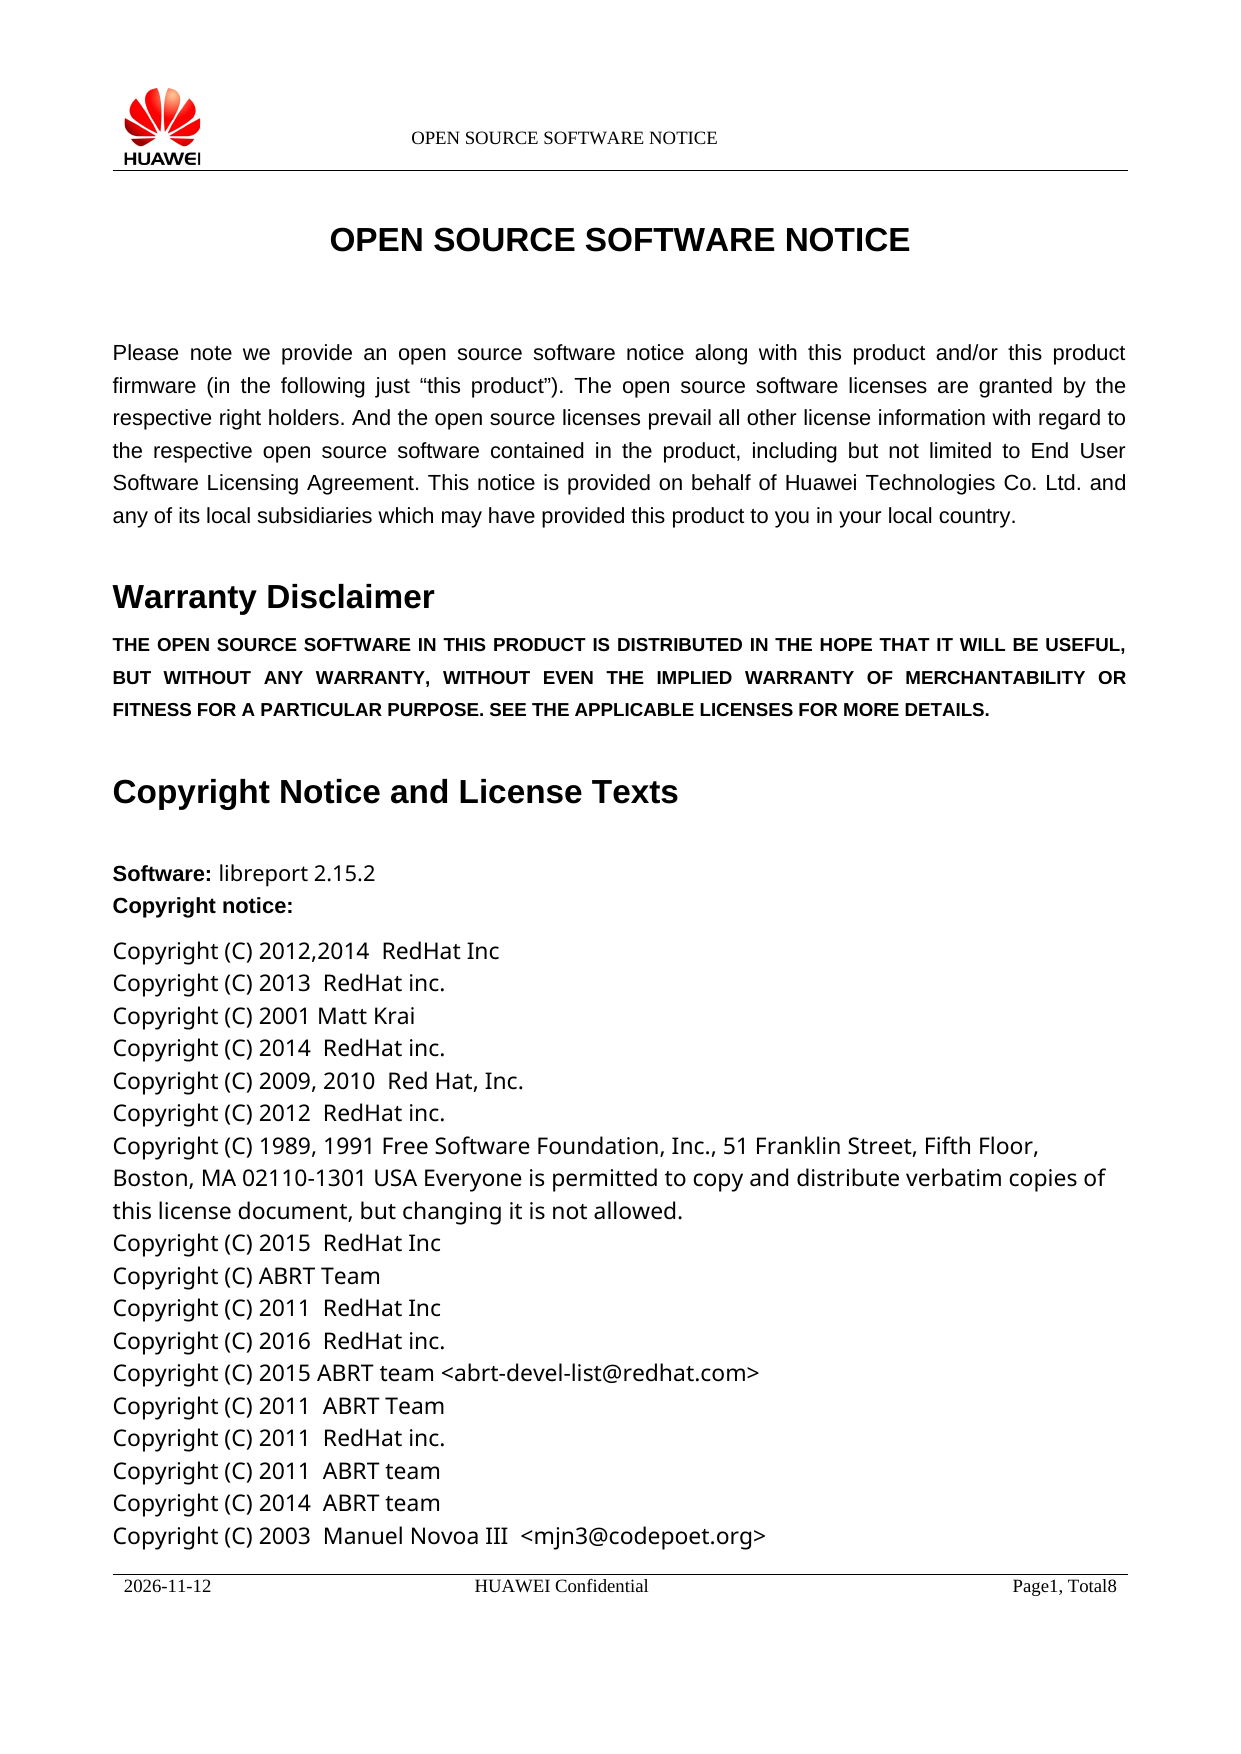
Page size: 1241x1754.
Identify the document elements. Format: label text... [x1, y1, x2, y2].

text Please note we provide an open source software notice along with this product and/or this product firmware (in the following just “this product”). The open source software licenses are granted by the respective right holders. And the open source licenses prevail all other license information with regard to the respective open source software contained in the product, including but not limited to End User Software Licensing Agreement. This notice is provided on behalf of Huawei Technologies Co. Ltd. and any of its local subsidiaries which may have provided this product to you in your local country. [112, 336, 1128, 531]
text OPEN SOURCE SOFTWARE NOTICE [112, 206, 1128, 271]
title Software: libreport 2.15.2 [112, 856, 1128, 889]
text The open source software in this product is distributed in the hope that it will be useful, but WITHOUT ANY WARRANTY, without even the implied warranty of MERCHANTABILITY or FITNESS FOR A PARTICULAR PURPOSE. See the applicable licenses for more details. [112, 629, 1128, 726]
text Copyright notice: [112, 889, 1128, 921]
text Warranty Disclaimer [112, 564, 1128, 629]
text Copyright Notice and License Texts [112, 759, 1128, 824]
picture [124, 88, 201, 165]
